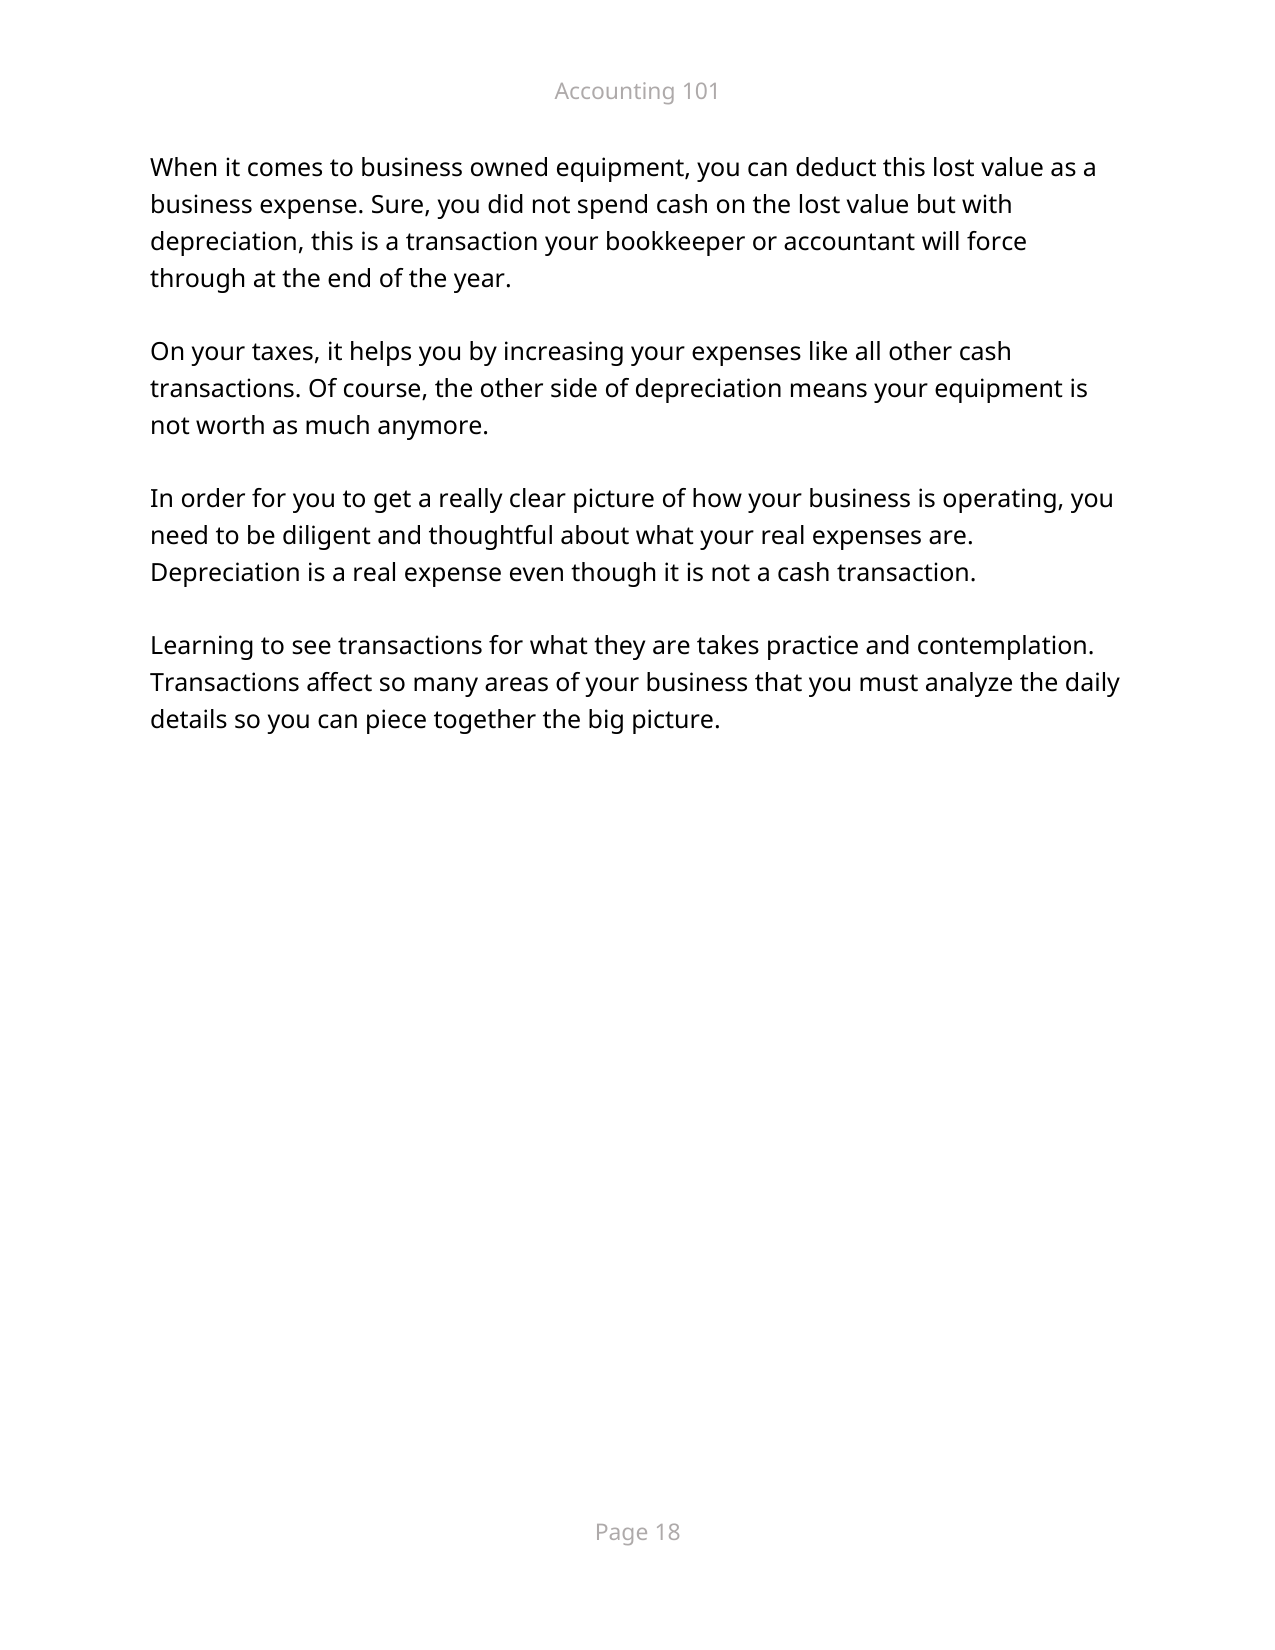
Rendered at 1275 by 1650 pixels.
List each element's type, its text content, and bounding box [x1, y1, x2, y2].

text In order for you to get a really clear picture of how your business is operating, you need to be diligent and thoughtful about what your real expenses are. Depreciation is a real expense even though it is not a cash transaction. [150, 481, 1125, 588]
text When it comes to business owned equipment, you can deduct this lost value as a business expense. Sure, you did not spend cash on the lost value but with depreciation, this is a transaction your bookkeeper or accountant will force through at the end of the year. [150, 150, 1125, 294]
text Learning to see transactions for what they are takes practice and contemplation. Transactions affect so many areas of your business that you must analyze the daily details so you can piece together the big picture. [150, 628, 1125, 736]
text On your taxes, it helps you by increasing your expenses like all other cash transactions. Of course, the other side of depreciation means your equipment is not worth as much anymore. [150, 334, 1125, 441]
